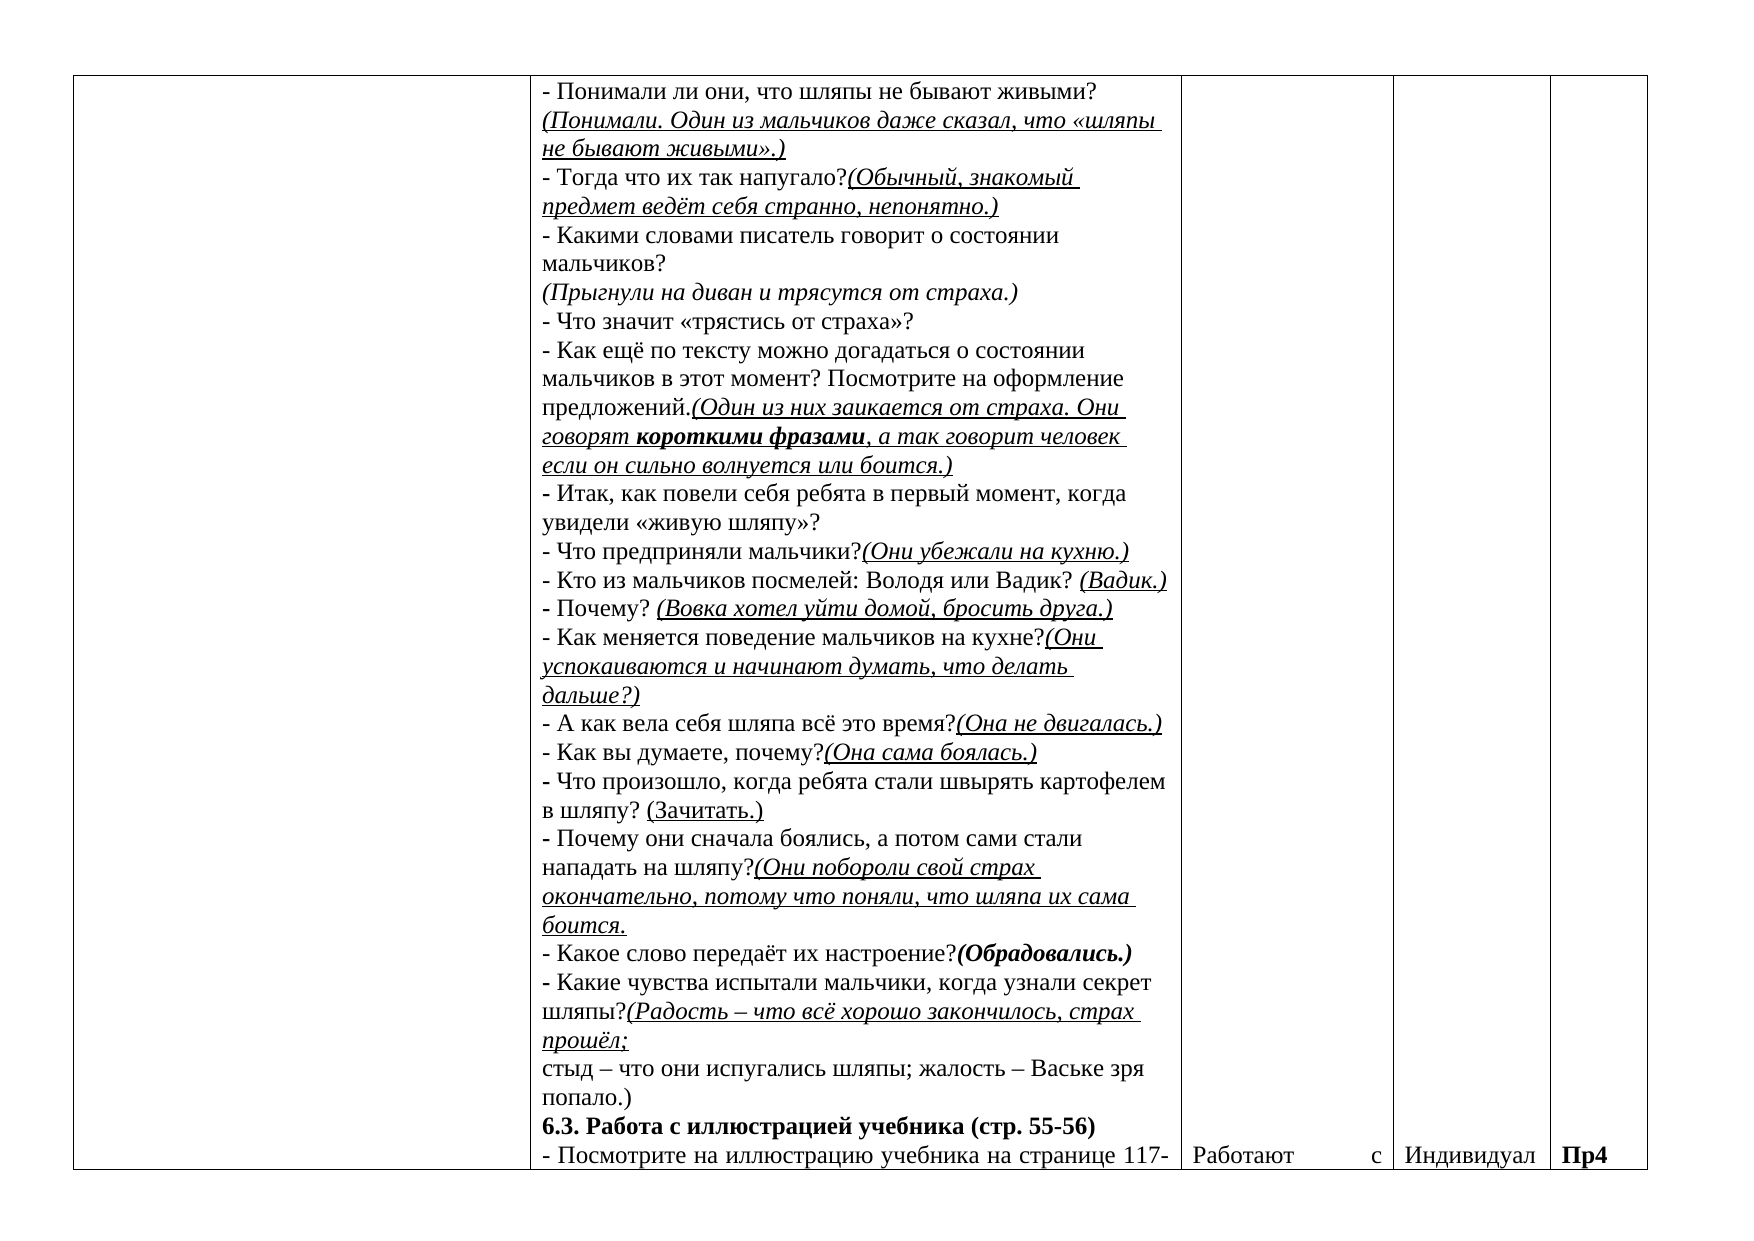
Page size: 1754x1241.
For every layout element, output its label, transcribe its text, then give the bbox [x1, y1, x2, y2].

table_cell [1182, 76, 1393, 1168]
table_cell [531, 76, 1181, 1168]
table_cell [74, 76, 530, 1168]
table_cell К1 П1 П1 Пр4 Л1 П1 [1551, 76, 1647, 1168]
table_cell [1394, 76, 1550, 1168]
